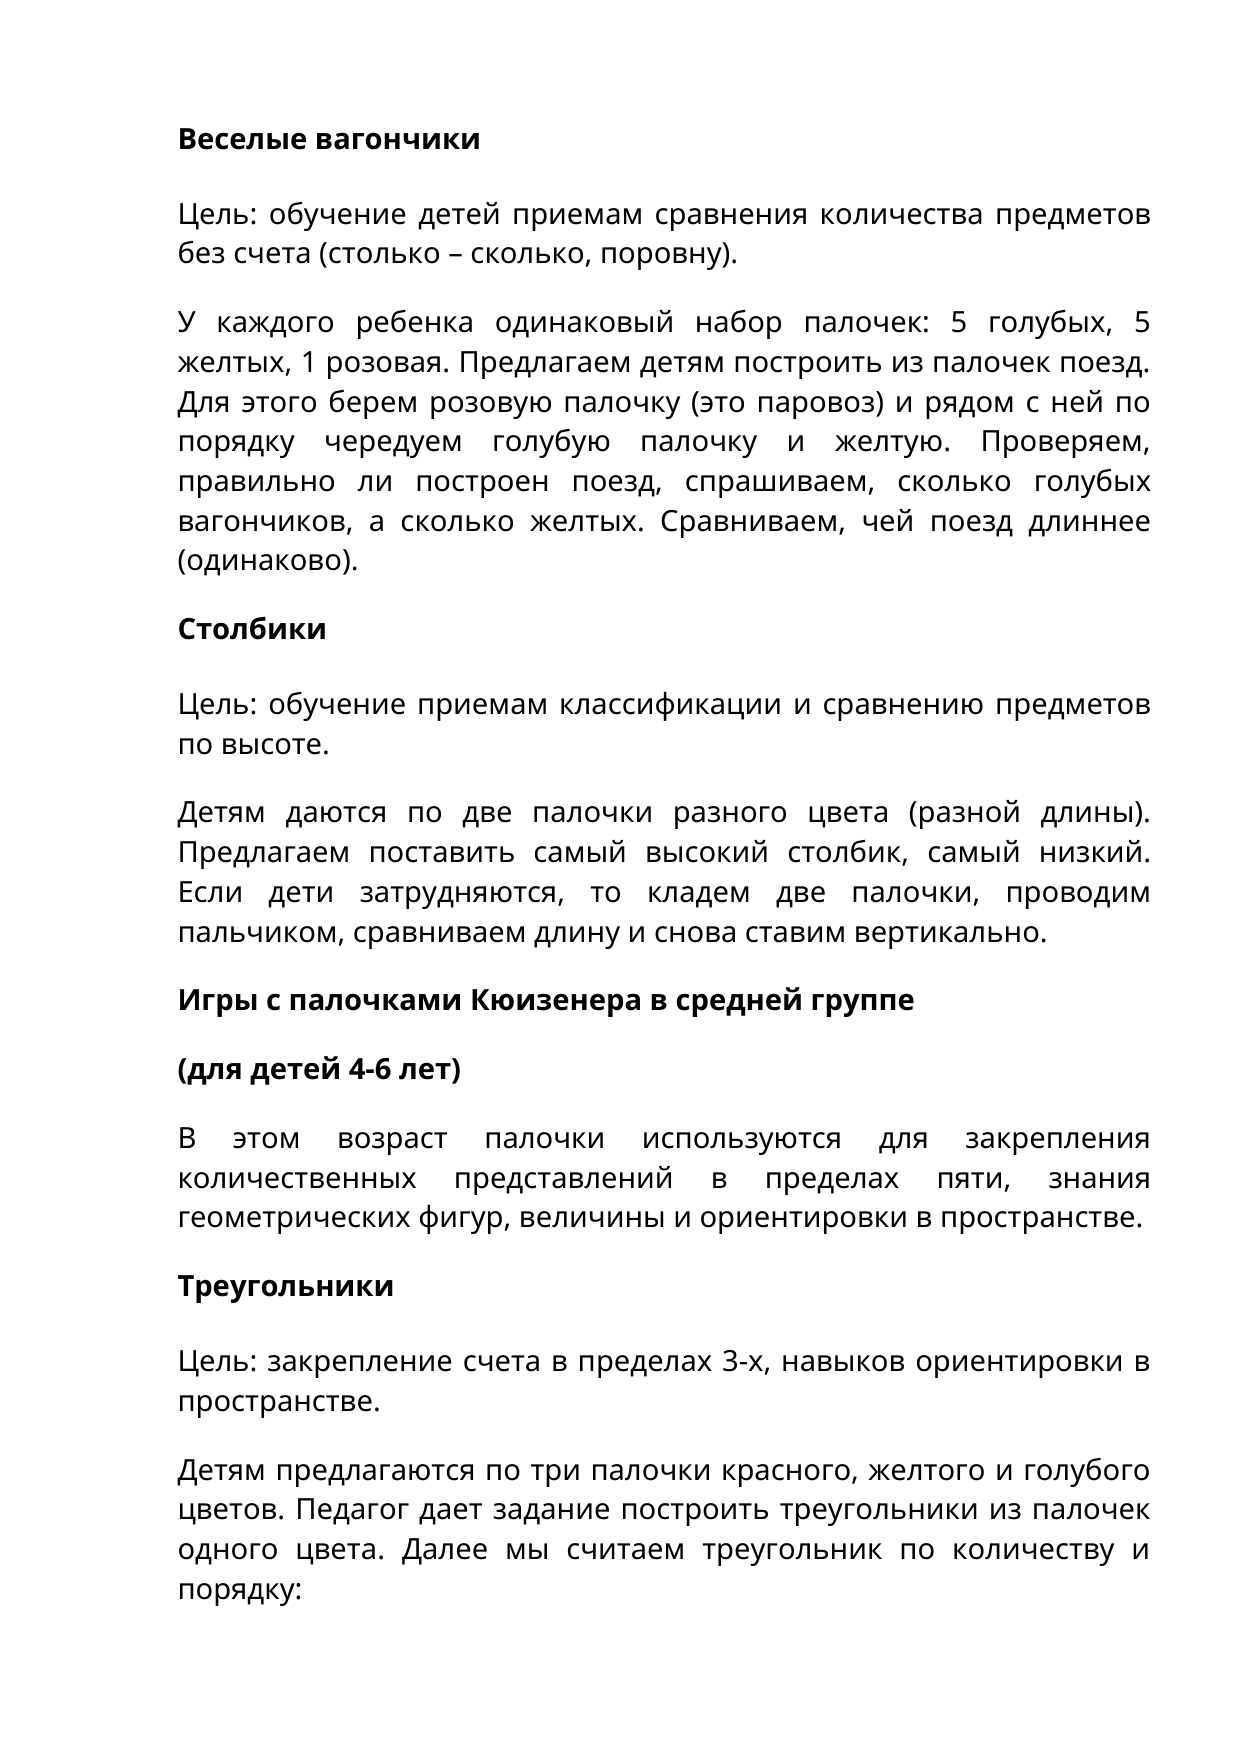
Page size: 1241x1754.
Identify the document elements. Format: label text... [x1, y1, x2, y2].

text В этом возраст палочки используются для закрепления количественных представлений в пределах пяти, знания геометрических фигур, величины и ориентировки в пространстве. [177, 1117, 1152, 1236]
text У каждого ребенка одинаковый набор палочек: 5 голубых, 5 желтых, 1 розовая. Предлагаем детям построить из палочек поезд. Для этого берем розовую палочку (это паровоз) и рядом с ней по порядку чередуем голубую палочку и желтую. Проверяем, правильно ли построен поезд, спрашиваем, сколько голубых вагончиков, а сколько желтых. Сравниваем, чей поезд длиннее (одинаково). [177, 301, 1152, 579]
text Детям предлагаются по три палочки красного, желтого и голубого цветов. Педагог дает задание построить треугольники из палочек одного цвета. Далее мы считаем треугольник по количеству и порядку: [177, 1449, 1152, 1608]
subtitle Веселые вагончики [177, 118, 1152, 158]
subtitle Треугольники [177, 1266, 1152, 1305]
text Цель: обучение приемам классификации и сравнению предметов по высоте. [177, 683, 1152, 763]
text Цель: обучение детей приемам сравнения количества предметов без счета (столько – сколько, поровну). [177, 193, 1152, 272]
subtitle (для детей 4-6 лет) [177, 1048, 1152, 1088]
subtitle Столбики [177, 608, 1152, 648]
subtitle Игры с палочками Кюизенера в средней группе [177, 980, 1152, 1019]
text Цель: закрепление счета в пределах 3-х, навыков ориентировки в пространстве. [177, 1340, 1152, 1420]
text Детям даются по две палочки разного цвета (разной длины). Предлагаем поставить самый высокий столбик, самый низкий. Если дети затрудняются, то кладем две палочки, проводим пальчиком, сравниваем длину и снова ставим вертикально. [177, 792, 1152, 951]
